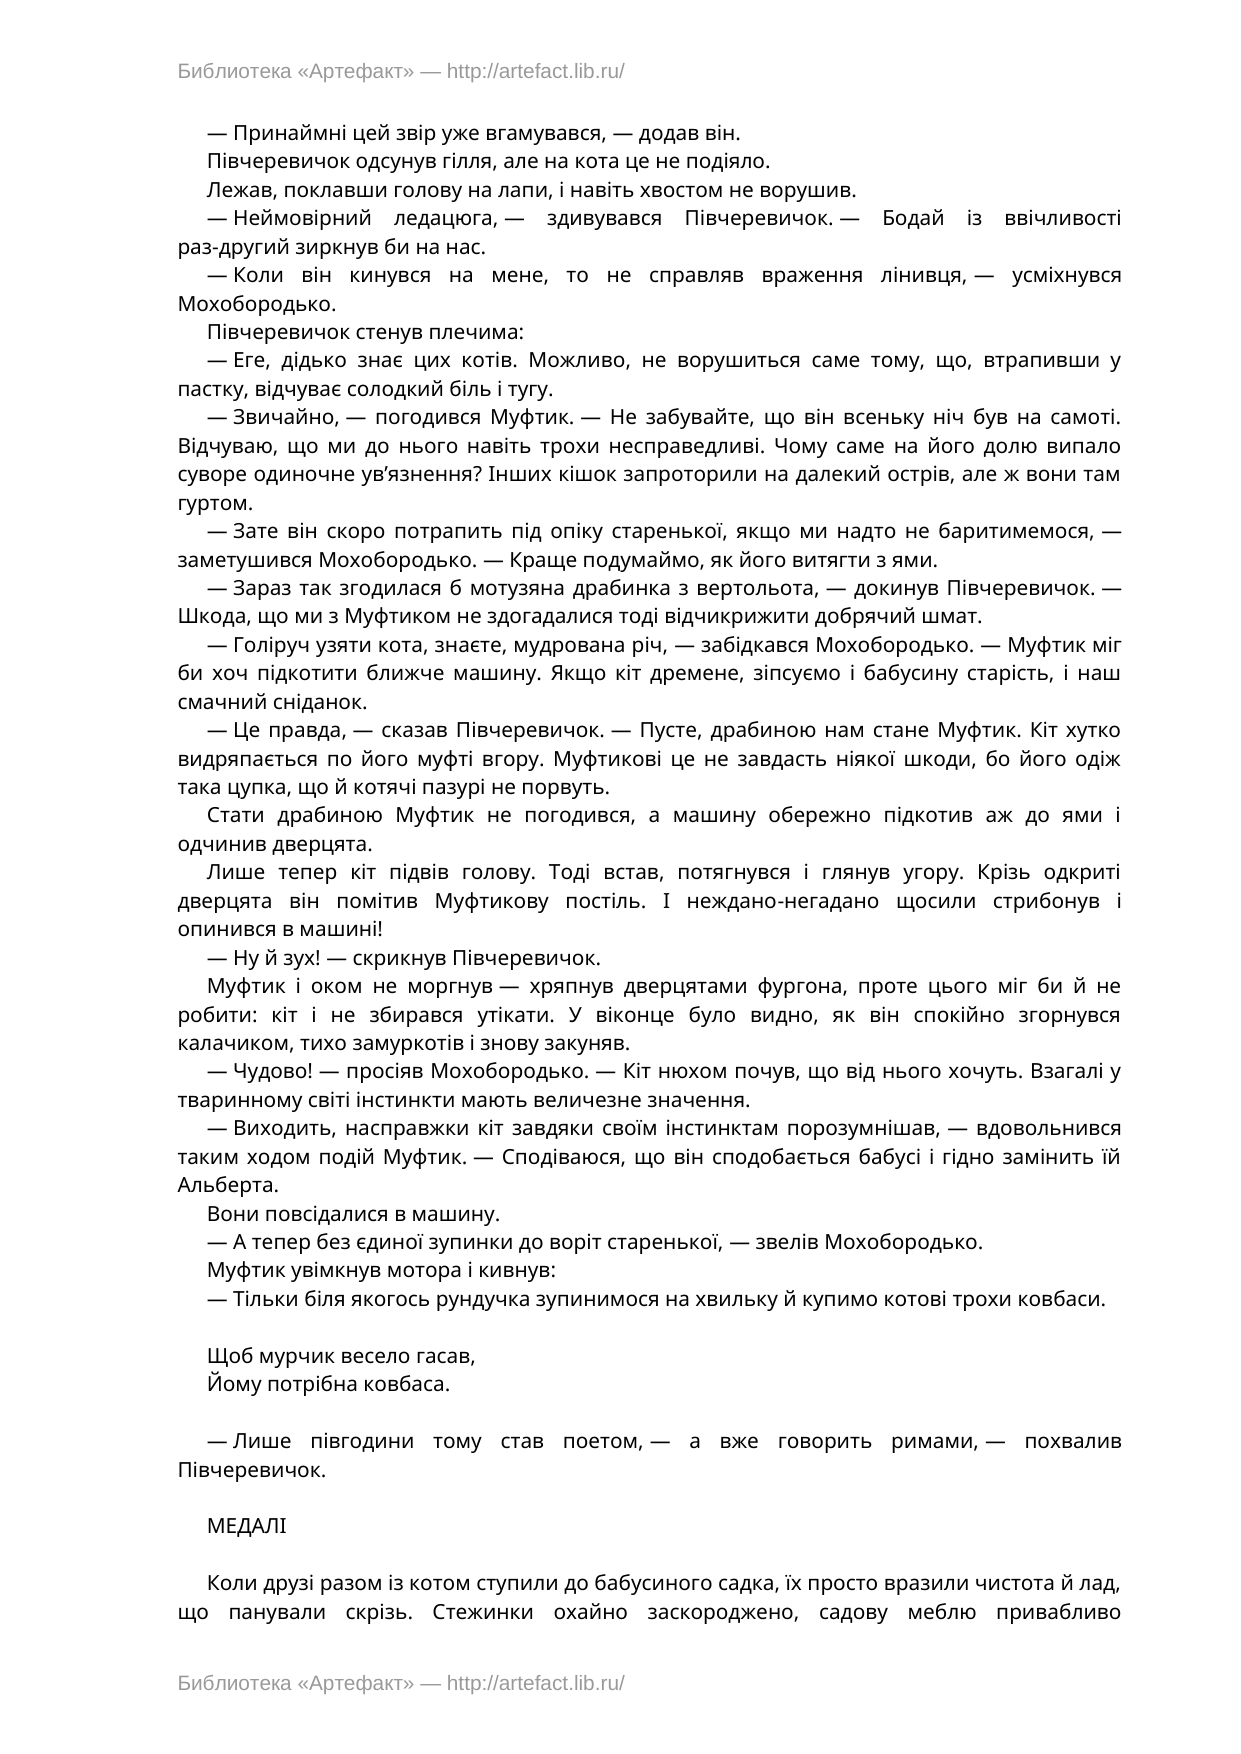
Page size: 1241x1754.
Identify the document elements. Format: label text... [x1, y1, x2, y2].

text — Еге, дідько знає цих котів. Можливо, не ворушиться саме тому, що, втрапивши у пастку, відчуває солодкий біль і тугу. [177, 346, 1122, 402]
text — Голіруч узяти кота, знаєте, мудрована річ, — забідкався Мохобородько. — Муфтик міг би хоч підкотити ближче машину. Якщо кіт дремене, зіпсуємо і бабусину старість, і наш смачний сніданок. [177, 630, 1122, 715]
text — Чудово! — просіяв Мохобородько. — Кіт нюхом почув, що від нього хочуть. Взагалі у тваринному світі інстинкти мають величезне значення. [177, 1057, 1122, 1113]
text — Зате він скоро потрапить під опіку старенької, якщо ми надто не баритимемося, — заметушився Мохобородько. — Краще подумаймо, як його витягти з ями. [177, 516, 1122, 573]
text — Лише півгодини тому став поетом, — а вже говорить римами, — похвалив Півчеревичок. [177, 1426, 1122, 1483]
text Щоб мурчик весело гасав, [177, 1341, 1122, 1369]
text Стати драбиною Муфтик не погодився, а машину обережно підкотив аж до ями і одчинив дверцята. [177, 801, 1122, 857]
text — Це правда, — сказав Півчеревичок. — Пусте, драбиною нам стане Муфтик. Кіт хутко видряпається по його муфті вгору. Муфтикові це не завдасть ніякої шкоди, бо його одіж така цупка, що й котячі пазурі не порвуть. [177, 715, 1122, 801]
text — Виходить, насправжки кіт завдяки своїм інстинктам порозумнішав, — вдовольнився таким ходом подій Муфтик. — Сподіваюся, що він сподобається бабусі і гідно замінить їй Альберта. [177, 1113, 1122, 1199]
subtitle МЕДАЛІ [177, 1512, 1122, 1540]
text — Принаймні цей звір уже вгамувався, — додав він. [177, 118, 1122, 147]
text — Зараз так згодилася б мотузяна драбинка з вертольота, — докинув Півчеревичок. — Шкода, що ми з Муфтиком не здогадалися тоді відчикрижити добрячий шмат. [177, 573, 1122, 630]
text — Неймовірний ледацюга, — здивувався Півчеревичок. — Бодай із ввічливості раз-другий зиркнув би на нас. [177, 203, 1122, 260]
text Муфтик і оком не моргнув — хряпнув дверцятами фургона, проте цього міг би й не робити: кіт і не збирався утікати. У віконце було видно, як він спокійно згорнувся калачиком, тихо замуркотів і знову закуняв. [177, 971, 1122, 1057]
text Лежав, поклавши голову на лапи, і навіть хвостом не ворушив. [177, 175, 1122, 203]
text — Ну й зух! — скрикнув Півчеревичок. [177, 943, 1122, 971]
text Вони повсідалися в машину. [177, 1199, 1122, 1227]
text Муфтик увімкнув мотора і кивнув: [177, 1256, 1122, 1284]
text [177, 1568, 1122, 1625]
text — Коли він кинувся на мене, то не справляв враження лінивця, — усміхнувся Мохобородько. [177, 260, 1122, 317]
text — А тепер без єдиної зупинки до воріт старенької, — звелів Мохобородько. [177, 1227, 1122, 1256]
text Півчеревичок одсунув гілля, але на кота це не подіяло. [177, 147, 1122, 175]
text Півчеревичок стенув плечима: [177, 317, 1122, 346]
text Йому потрібна ковбаса. [177, 1369, 1122, 1398]
text — Звичайно, — погодився Муфтик. — Не забувайте, що він всеньку ніч був на самоті. Відчуваю, що ми до нього навіть трохи несправедливі. Чому саме на його долю випало суворе одиночне ув’язнення? Інших кішок запроторили на далекий острів, але ж вони там гуртом. [177, 402, 1122, 516]
text — Тільки біля якогось рундучка зупинимося на хвильку й купимо котові трохи ковбаси. [177, 1284, 1122, 1312]
text Лише тепер кіт підвів голову. Тоді встав, потягнувся і глянув угору. Крізь одкриті дверцята він помітив Муфтикову постіль. І неждано-негадано щосили стрибонув і опинився в машині! [177, 857, 1122, 943]
